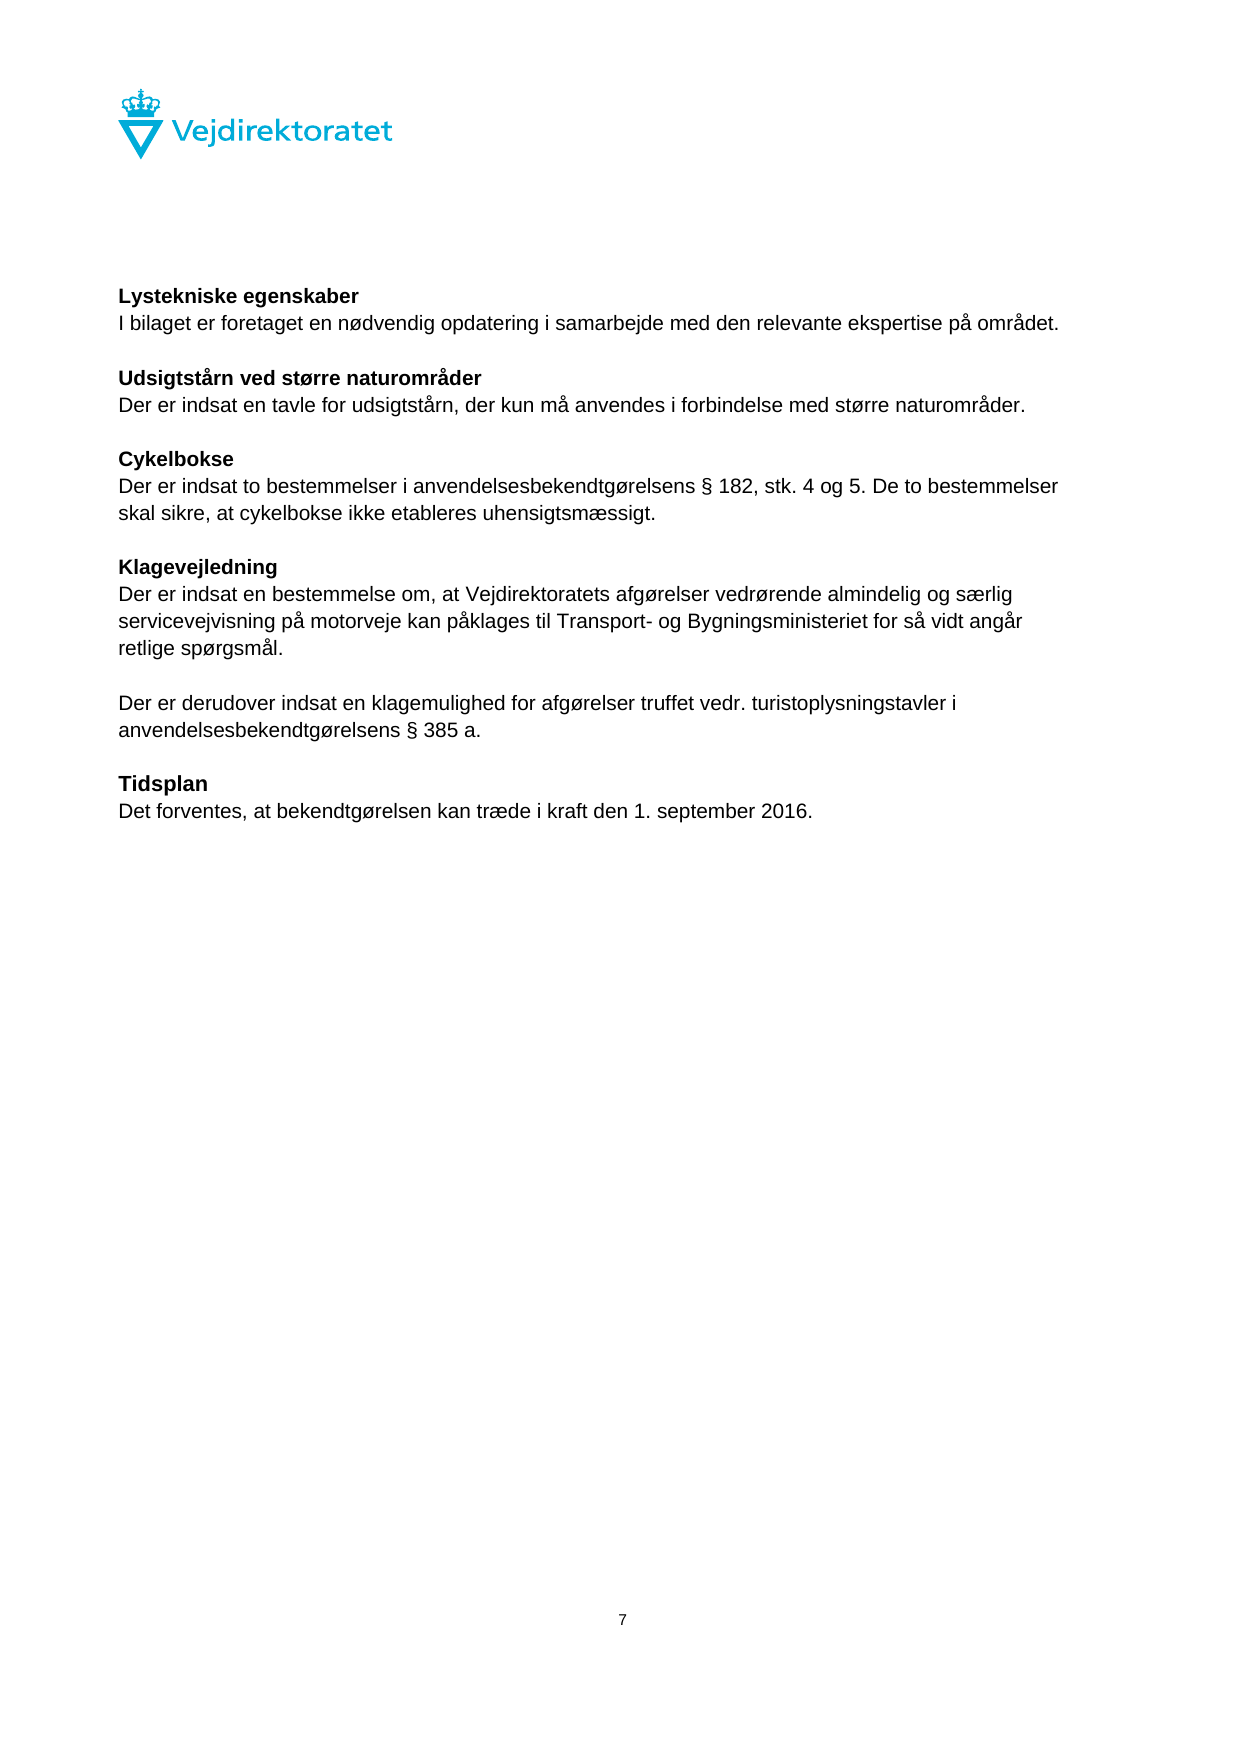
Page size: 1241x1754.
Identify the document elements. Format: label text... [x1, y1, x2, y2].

text Udsigtstårn ved større naturområder [118, 362, 1063, 389]
text Lystekniske egenskaber [118, 281, 1063, 308]
text Det forventes, at bekendtgørelsen kan træde i kraft den 1. september 2016. [118, 796, 1063, 823]
text I bilaget er foretaget en nødvendig opdatering i samarbejde med den relevante ekspertise på området. [118, 308, 1063, 335]
text Der er indsat to bestemmelser i anvendelsesbekendtgørelsens § 182, stk. 4 og 5. De to bestemmelser skal sikre, at cykelbokse ikke etableres uhensigtsmæssigt. [118, 471, 1063, 525]
text Der er indsat en tavle for udsigtstårn, der kun må anvendes i forbindelse med større naturområder. [118, 389, 1063, 416]
text Der er derudover indsat en klagemulighed for afgørelser truffet vedr. turistoplysningstavler i anvendelsesbekendtgørelsens § 385 a. [118, 687, 1063, 741]
text Klagevejledning [118, 552, 1063, 579]
text Tidsplan [118, 768, 1063, 796]
text Der er indsat en bestemmelse om, at Vejdirektoratets afgørelser vedrørende almindelig og særlig servicevejvisning på motorveje kan påklages til Transport- og Bygningsministeriet for så vidt angår retlige spørgsmål. [118, 579, 1063, 660]
text Cykelbokse [118, 443, 1063, 471]
